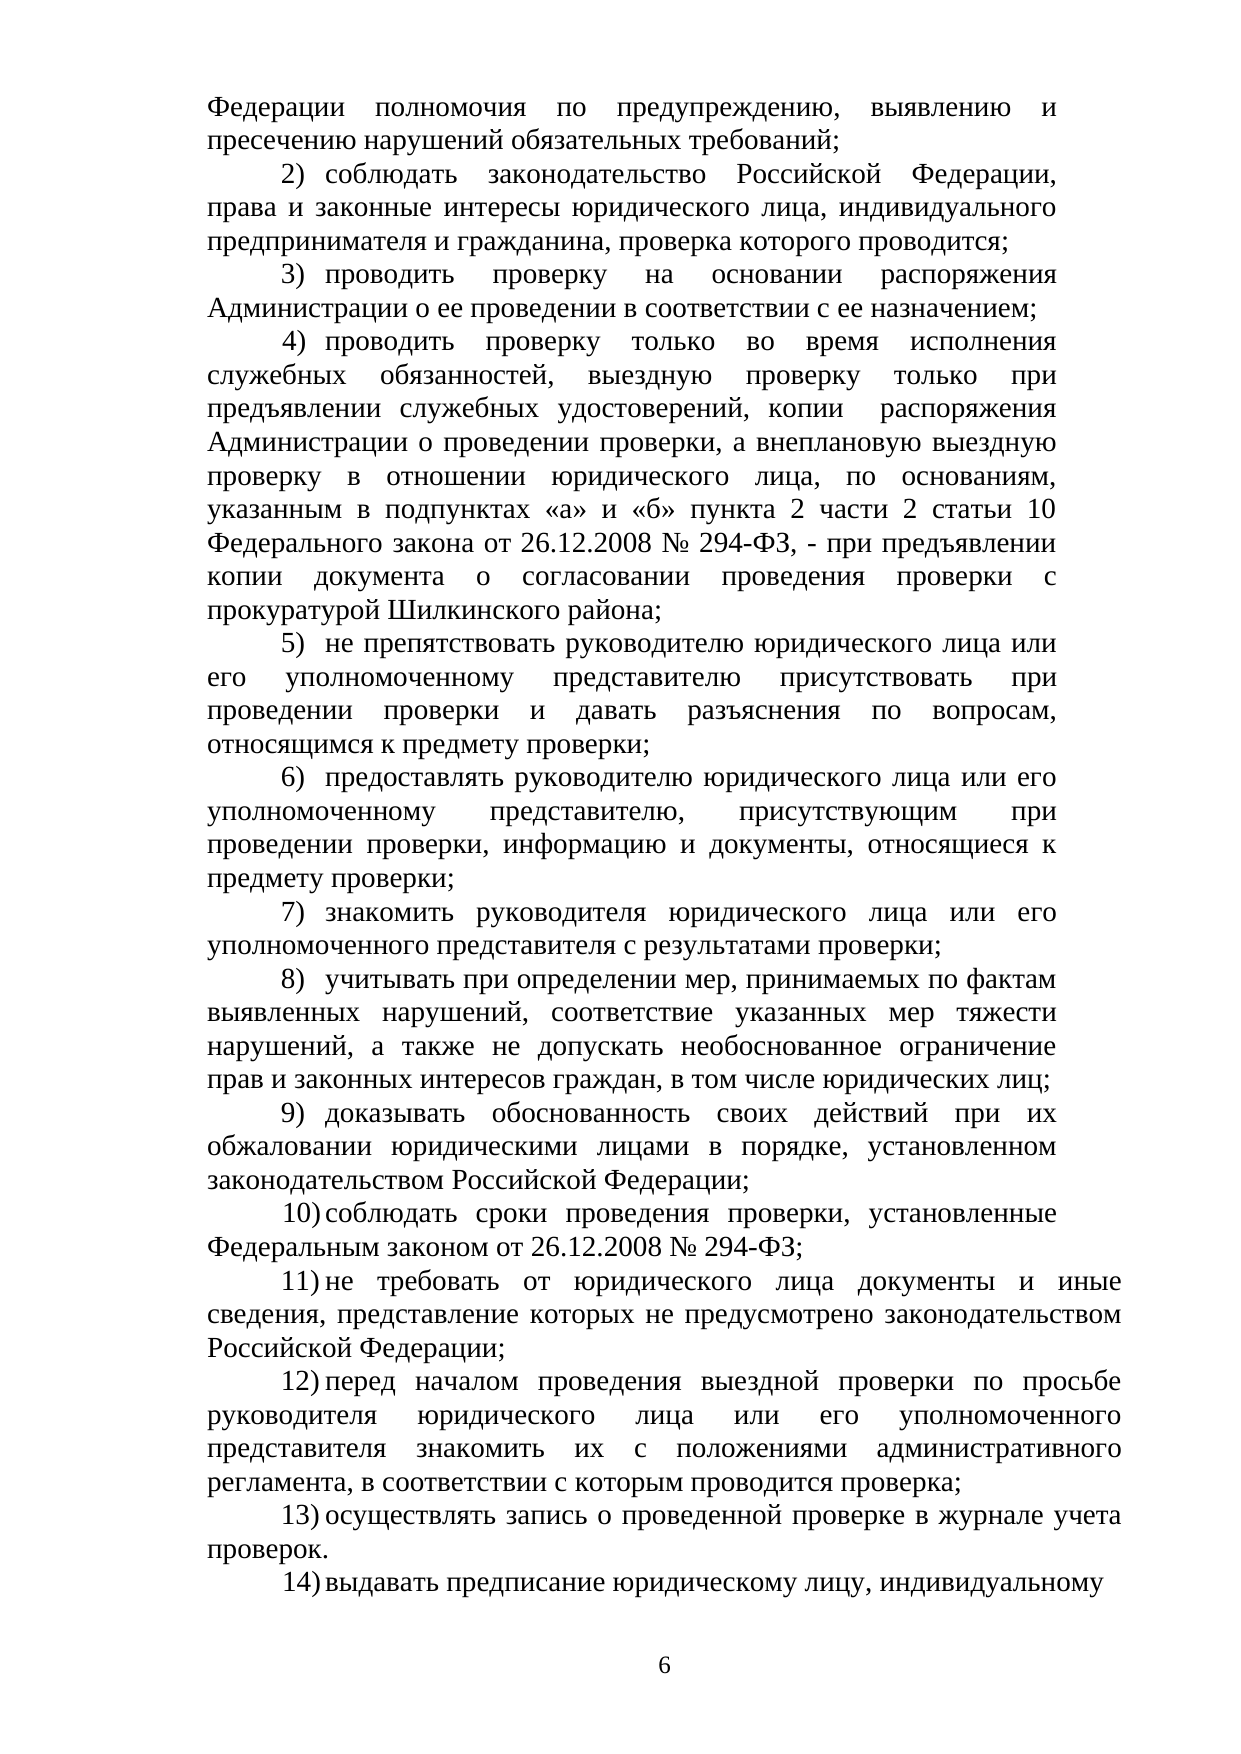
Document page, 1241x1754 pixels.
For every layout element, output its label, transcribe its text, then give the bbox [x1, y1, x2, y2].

list знакомить руководителя юридического лица или его уполномоченного представителя с результатами проверки; [207, 894, 1057, 961]
list не препятствовать руководителю юридического лица или его уполномоченному представителю присутствовать при проведении проверки и давать разъяснения по вопросам, относящимся к предмету проверки; [207, 625, 1057, 759]
list соблюдать сроки проведения проверки, установленные Федеральным законом от 26.12.2008 № 294-ФЗ; [207, 1196, 1057, 1263]
list учитывать при определении мер, принимаемых по фактам выявленных нарушений, соответствие указанных мер тяжести нарушений, а также не допускать необоснованное ограничение прав и законных интересов граждан, в том числе юридических лиц; [207, 961, 1057, 1095]
list доказывать обоснованность своих действий при их обжаловании юридическими лицами в порядке, установленном законодательством Российской Федерации; [207, 1095, 1057, 1196]
list соблюдать законодательство Российской Федерации, права и законные интересы юридического лица, индивидуального предпринимателя и гражданина, проверка которого проводится; [207, 156, 1057, 256]
list проводить проверку только во время исполнения служебных обязанностей, выездную проверку только при предъявлении служебных удостоверений, копии распоряжения Администрации о проведении проверки, а внеплановую выездную проверку в отношении юридического лица, по основаниям, указанным в подпунктах «а» и «б» пункта 2 части 2 статьи 10 Федерального закона от 26.12.2008 № 294-ФЗ, - при предъявлении копии документа о согласовании проведения проверки с прокуратурой Шилкинского района; [207, 323, 1057, 625]
list проводить проверку на основании распоряжения Администрации о ее проведении в соответствии с ее назначением; [207, 256, 1057, 323]
list предоставлять руководителю юридического лица или его уполномоченному представителю, присутствующим при проведении проверки, информацию и документы, относящиеся к предмету проверки; [207, 759, 1057, 894]
list перед началом проведения выездной проверки по просьбе руководителя юридического лица или его уполномоченного представителя знакомить их с положениями административного регламента, в соответствии с которым проводится проверка; [207, 1363, 1122, 1497]
list осуществлять запись о проведенной проверке в журнале учета проверок. [207, 1497, 1122, 1564]
list выдавать предписание юридическому лицу, индивидуальному [282, 1564, 1122, 1598]
list не требовать от юридического лица документы и иные сведения, представление которых не предусмотрено законодательством Российской Федерации; [207, 1263, 1122, 1363]
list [207, 89, 1057, 156]
